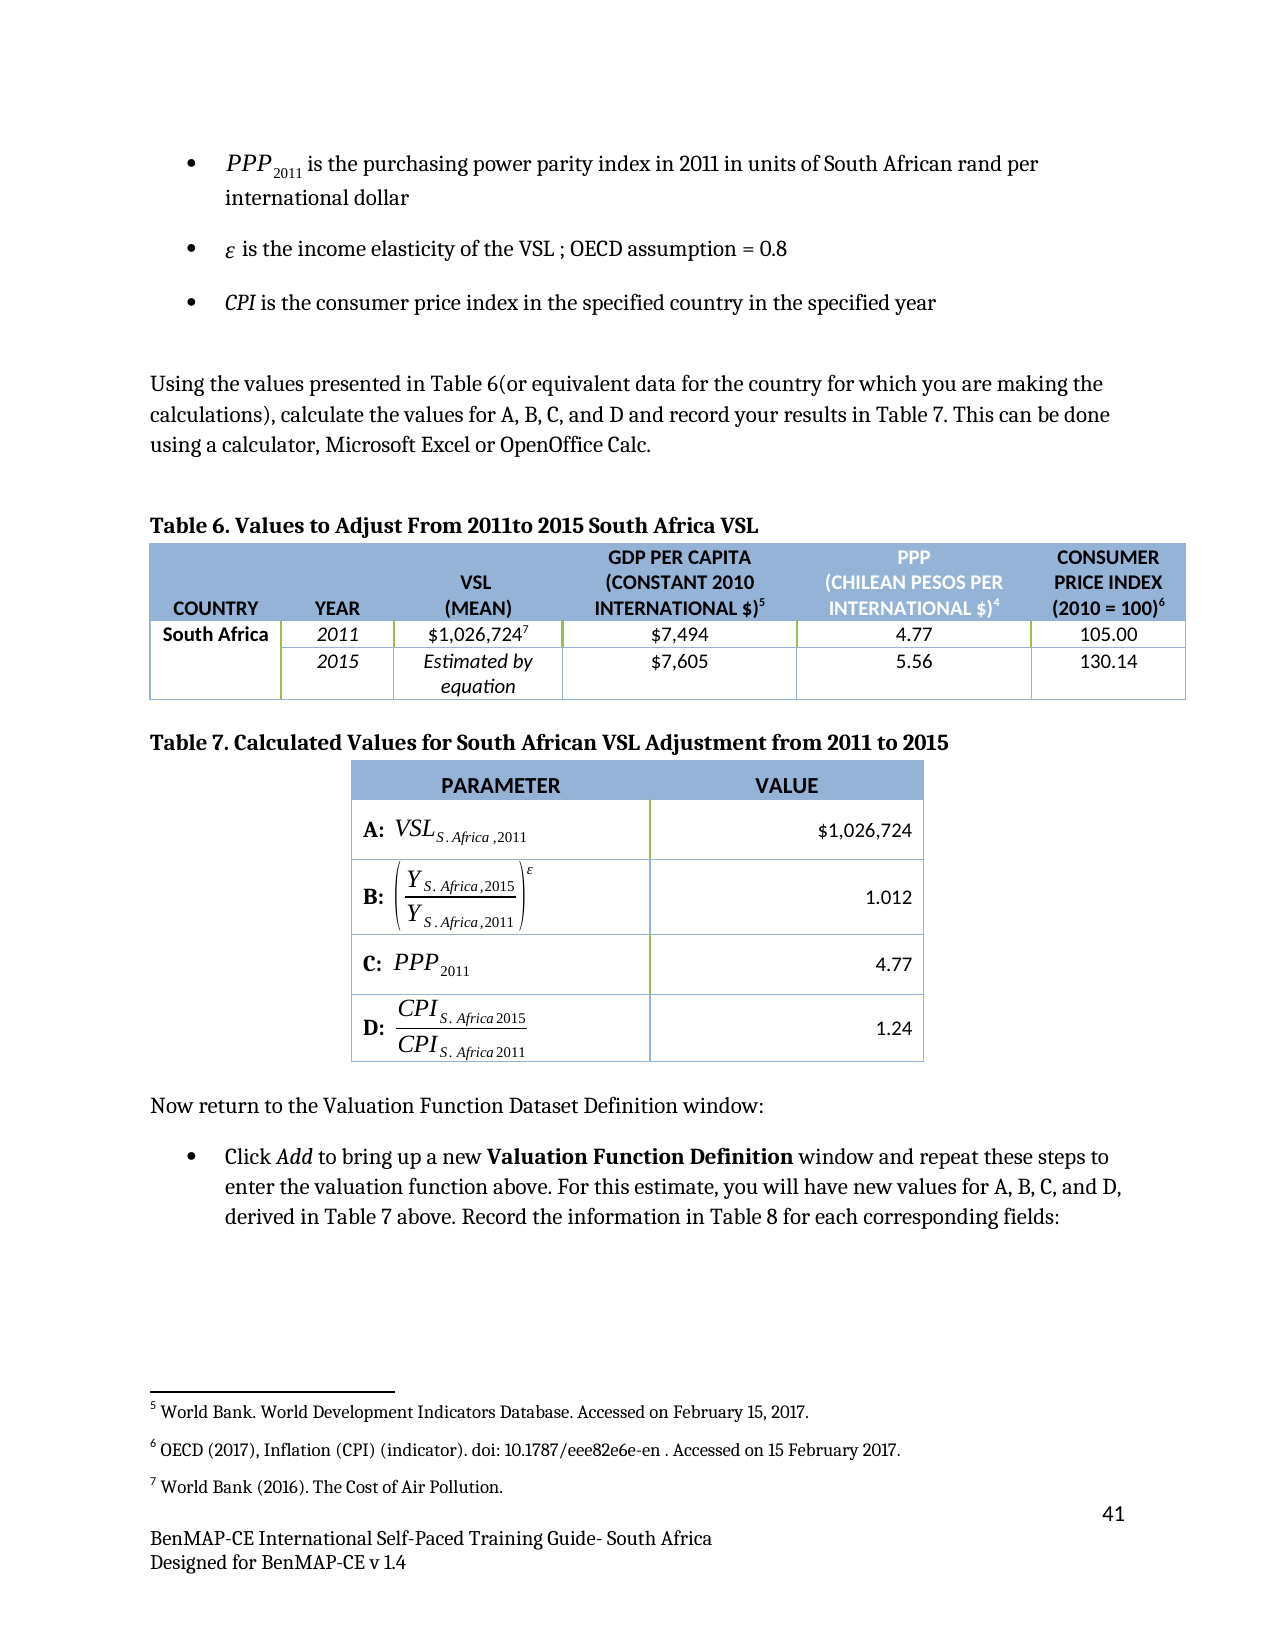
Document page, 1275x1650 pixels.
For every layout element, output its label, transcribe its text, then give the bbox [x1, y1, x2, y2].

table_cell 105.00 [1032, 621, 1185, 647]
table_cell 4.77 [651, 935, 923, 994]
table_cell 1.24 [651, 995, 923, 1061]
table_cell C: [352, 935, 649, 994]
text is the purchasing power parity index in 2011 in units of South African rand per international dollar [187, 150, 1125, 212]
table_cell South Africa [151, 621, 280, 699]
table_header PPP (CHILEAN PESOS PER INTERNATIONAL $)4 [797, 544, 1031, 620]
text Using the values presented in Table 6(or equivalent data for the country for which you are making the calculations), calculate the values for A, B, C, and D and record your results in Table 7. This can be done using a calculator, Microsoft Excel or OpenOffice Calc. [150, 371, 1125, 458]
table_cell $1,026,724 [651, 800, 923, 859]
table_cell $7,605 [563, 648, 796, 699]
table_cell 130.14 [1032, 648, 1185, 699]
text Click Add to bring up a new Valuation Function Definition window and repeat these steps to enter the valuation function above. For this estimate, you will have new values for A, B, C, and D, derived in Table 7 above. Record the information in Table 8 for each corresponding fields: [187, 1143, 1125, 1230]
text is the income elasticity of the VSL ; OECD assumption = 0.8 [187, 236, 1125, 265]
table_header PARAMETER [352, 761, 649, 799]
table_cell 1.012 [651, 860, 923, 934]
table_header YEAR [282, 544, 393, 620]
table_header VSL (MEAN) [394, 544, 562, 620]
table_header VALUE [651, 761, 923, 799]
table_cell B: [352, 860, 649, 934]
text Table 7. Calculated Values for South African VSL Adjustment from 2011 to 2015 [150, 730, 1125, 756]
text Now return to the Valuation Function Dataset Definition window: [150, 1092, 1125, 1119]
table_cell 4.77 [798, 621, 1030, 647]
table_cell $7,494 [564, 621, 796, 647]
table_cell D: [352, 995, 649, 1061]
text CPI is the consumer price index in the specified country in the specified year [187, 290, 1125, 316]
table_cell 5.56 [797, 648, 1031, 699]
table_cell Estimated by equation [394, 648, 562, 699]
table_header GDP PER CAPITA (CONSTANT 2010 INTERNATIONAL $) [563, 544, 796, 620]
table_cell 2011 [282, 621, 393, 647]
table_cell A: [352, 800, 649, 859]
table_cell $1,026,724 [395, 621, 561, 647]
table_header COUNTRY [151, 544, 281, 620]
table_cell 2015 [282, 648, 393, 699]
table_header CONSUMER PRICE INDEX (2010 = 100) [1032, 544, 1185, 620]
text Table 6. Values to Adjust From 2011to 2015 South Africa VSL [150, 513, 1125, 539]
